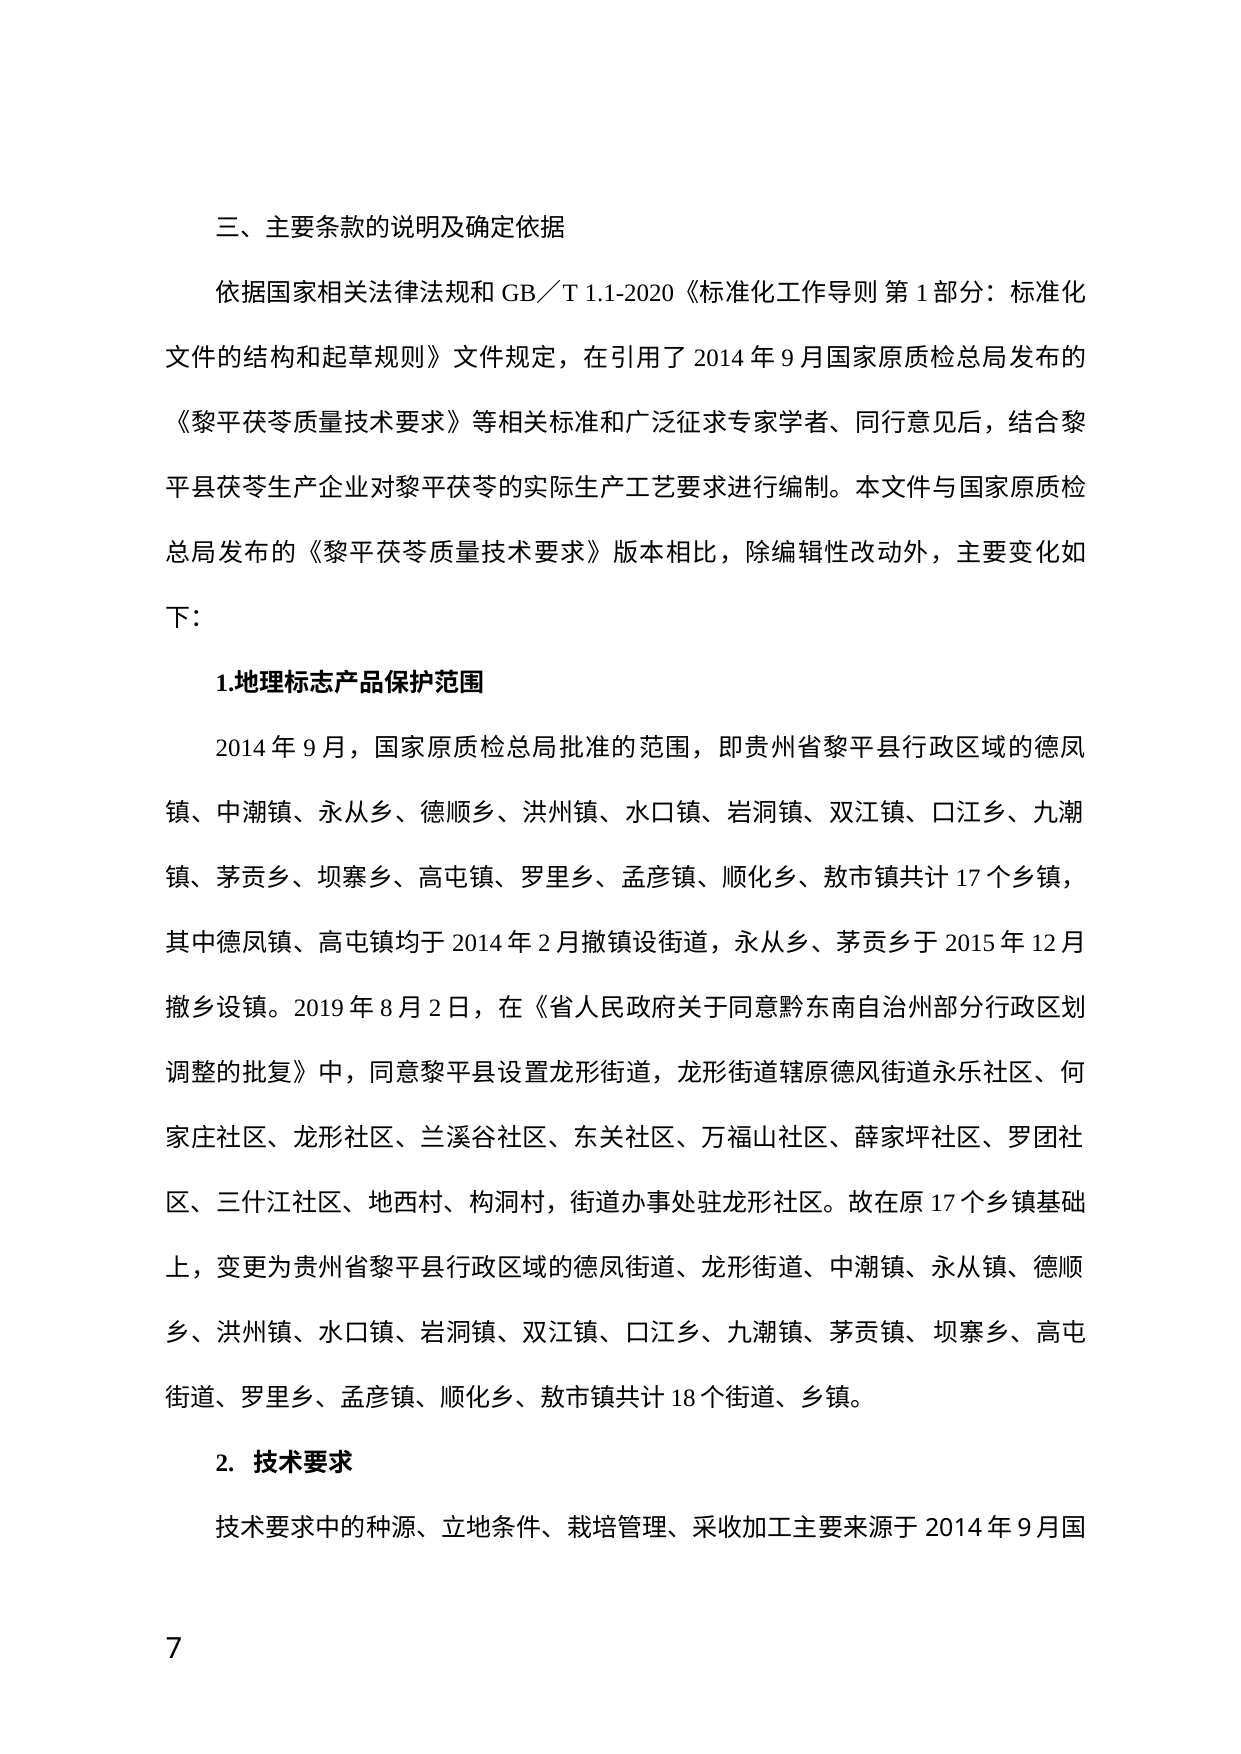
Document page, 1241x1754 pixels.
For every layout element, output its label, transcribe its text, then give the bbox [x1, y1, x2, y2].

list 技术要求 [165, 1428, 1087, 1493]
text 2014年9月，国家原质检总局批准的范围，即贵州省黎平县行政区域的德凤镇、中潮镇、永从乡、德顺乡、洪州镇、水口镇、岩洞镇、双江镇、口江乡、九潮镇、茅贡乡、坝寨乡、高屯镇、罗里乡、孟彦镇、顺化乡、敖市镇共计17个乡镇，其中德凤镇、高屯镇均于2014年2月撤镇设街道，永从乡、茅贡乡于2015年12月撤乡设镇。2019年8月2日，在《省人民政府关于同意黔东南自治州部分行政区划调整的批复》中，同意黎平县设置龙形街道，龙形街道辖原德风街道永乐社区、何家庄社区、龙形社区、兰溪谷社区、东关社区、万福山社区、薛家坪社区、罗团社区、三什江社区、地西村、构洞村，街道办事处驻龙形社区。故在原17个乡镇基础上，变更为贵州省黎平县行政区域的德凤街道、龙形街道、中潮镇、永从镇、德顺乡、洪州镇、水口镇、岩洞镇、双江镇、口江乡、九潮镇、茅贡镇、坝寨乡、高屯街道、罗里乡、孟彦镇、顺化乡、敖市镇共计18个街道、乡镇。 [165, 713, 1087, 1428]
text 依据国家相关法律法规和GB／T 1.1-2020《标准化工作导则 第1部分：标准化文件的结构和起草规则》文件规定，在引用了2014年9月国家原质检总局发布的《黎平茯苓质量技术要求》等相关标准和广泛征求专家学者、同行意见后，结合黎平县茯苓生产企业对黎平茯苓的实际生产工艺要求进行编制。本文件与国家原质检总局发布的《黎平茯苓质量技术要求》版本相比，除编辑性改动外，主要变化如下： [165, 258, 1087, 648]
text 1.地理标志产品保护范围 [165, 648, 1087, 713]
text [165, 1493, 1087, 1558]
text 三、主要条款的说明及确定依据 [165, 193, 1087, 258]
